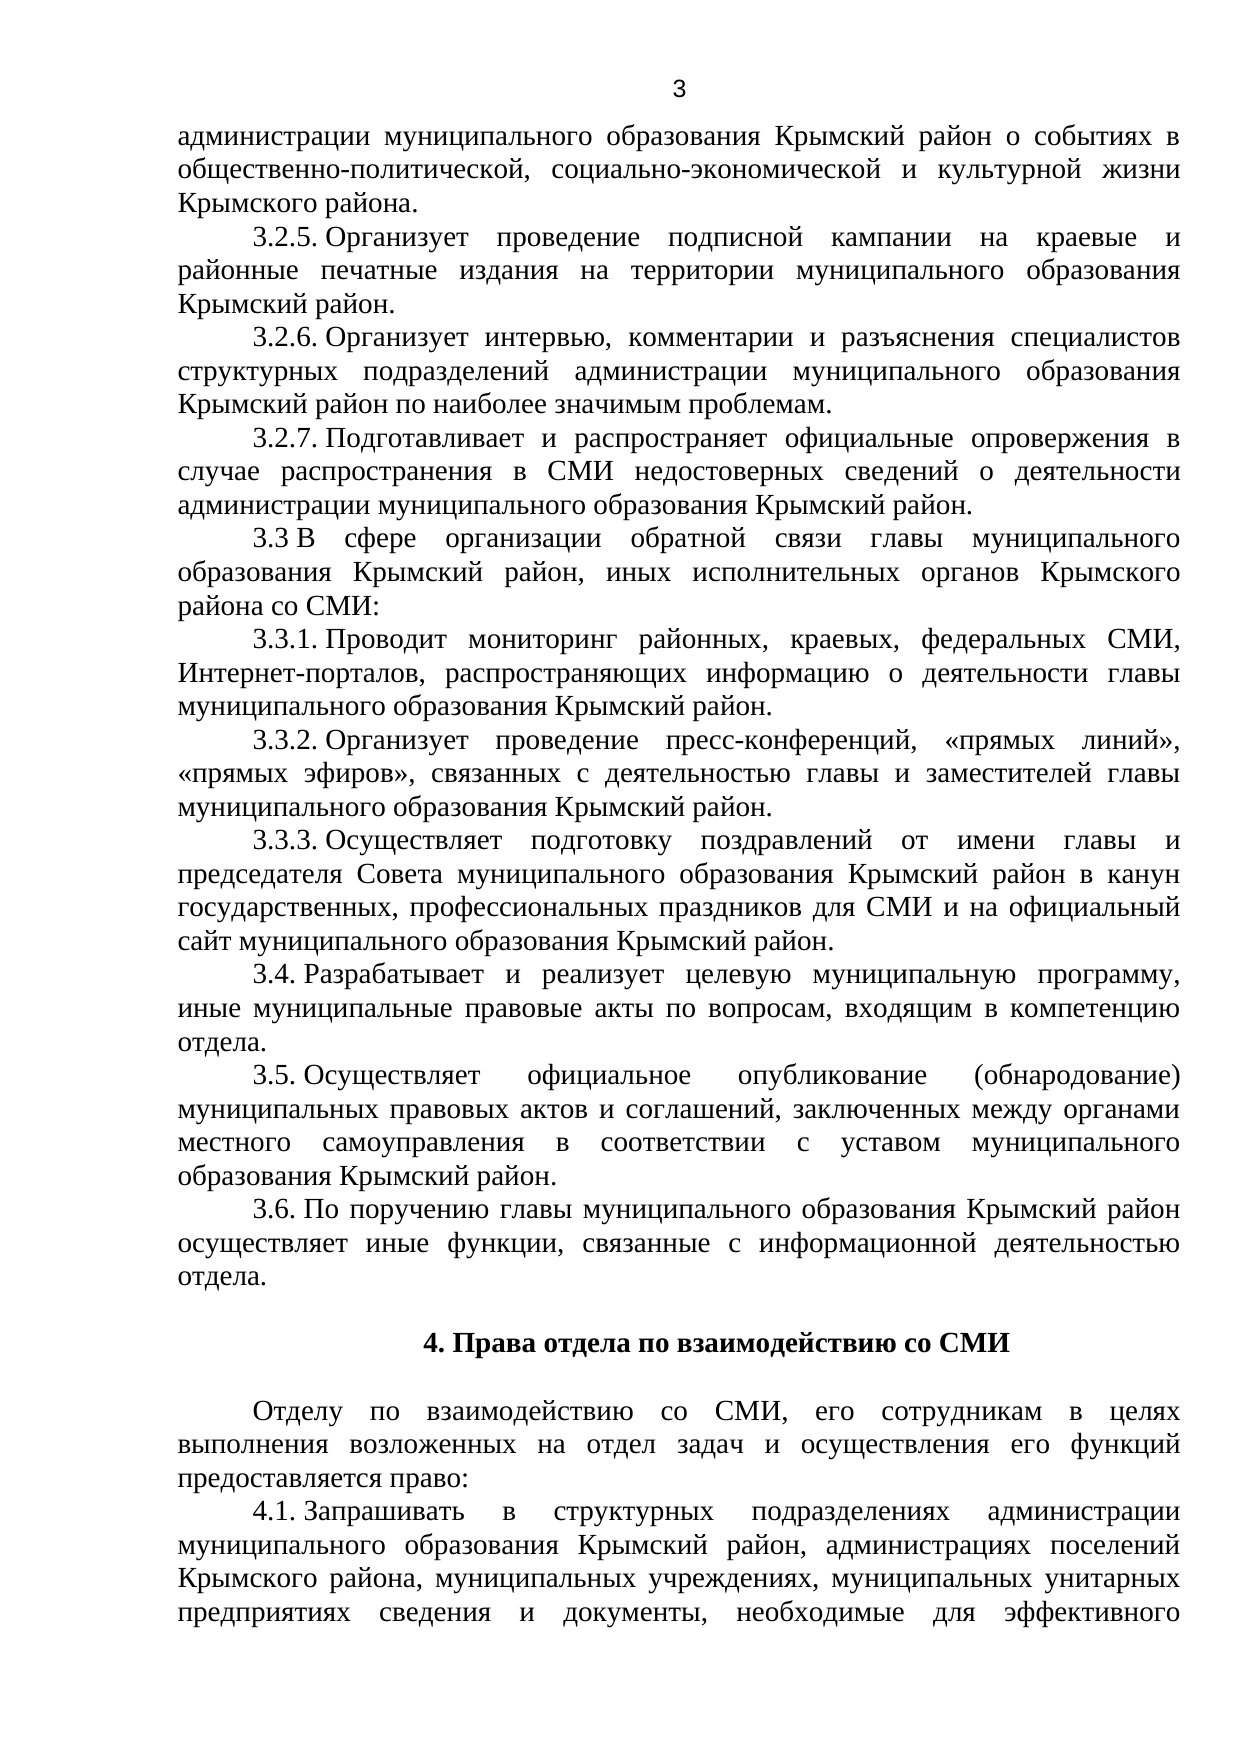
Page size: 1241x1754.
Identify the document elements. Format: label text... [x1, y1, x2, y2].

text 3.3.1. Проводит мониторинг районных, краевых, федеральных СМИ, Интернет-порталов, распространяющих информацию о деятельности главы муниципального образования Крымский район. [177, 621, 1181, 722]
text 3.3.3. Осуществляет подготовку поздравлений от имени главы и председателя Совета муниципального образования Крымский район в канун государственных, профессиональных праздников для СМИ и на официальный сайт муниципального образования Крымский район. [177, 822, 1181, 957]
text 4. Права отдела по взаимодействию со СМИ [252, 1326, 1181, 1359]
text 3.2.5. Организует проведение подписной кампании на краевые и районные печатные издания на территории муниципального образования Крымский район. [177, 219, 1181, 319]
text 3.2.6. Организует интервью, комментарии и разъяснения специалистов структурных подразделений администрации муниципального образования Крымский район по наиболее значимым проблемам. [177, 319, 1181, 420]
text Отделу по взаимодействию со СМИ, его сотрудникам в целях выполнения возложенных на отдел задач и осуществления его функций предоставляется право: [177, 1393, 1181, 1493]
text 3.2.7. Подготавливает и распространяет официальные опровержения в случае распространения в СМИ недостоверных сведений о деятельности администрации муниципального образования Крымский район. [177, 420, 1181, 521]
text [177, 1493, 1181, 1627]
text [177, 118, 1181, 219]
text 3.3.2. Организует проведение пресс-конференций, «прямых линий», «прямых эфиров», связанных с деятельностью главы и заместителей главы муниципального образования Крымский район. [177, 722, 1181, 822]
text 3.6. По поручению главы муниципального образования Крымский район осуществляет иные функции, связанные с информационной деятельностью отдела. [177, 1191, 1181, 1292]
text 3.4. Разрабатывает и реализует целевую муниципальную программу, иные муниципальные правовые акты по вопросам, входящим в компетенцию отдела. [177, 957, 1181, 1057]
text 3.5. Осуществляет официальное опубликование (обнародование) муниципальных правовых актов и соглашений, заключенных между органами местного самоуправления в соответствии с уставом муниципального образования Крымский район. [177, 1057, 1181, 1191]
text 3.3 В сфере организации обратной связи главы муниципального образования Крымский район, иных исполнительных органов Крымского района со СМИ: [177, 521, 1181, 621]
